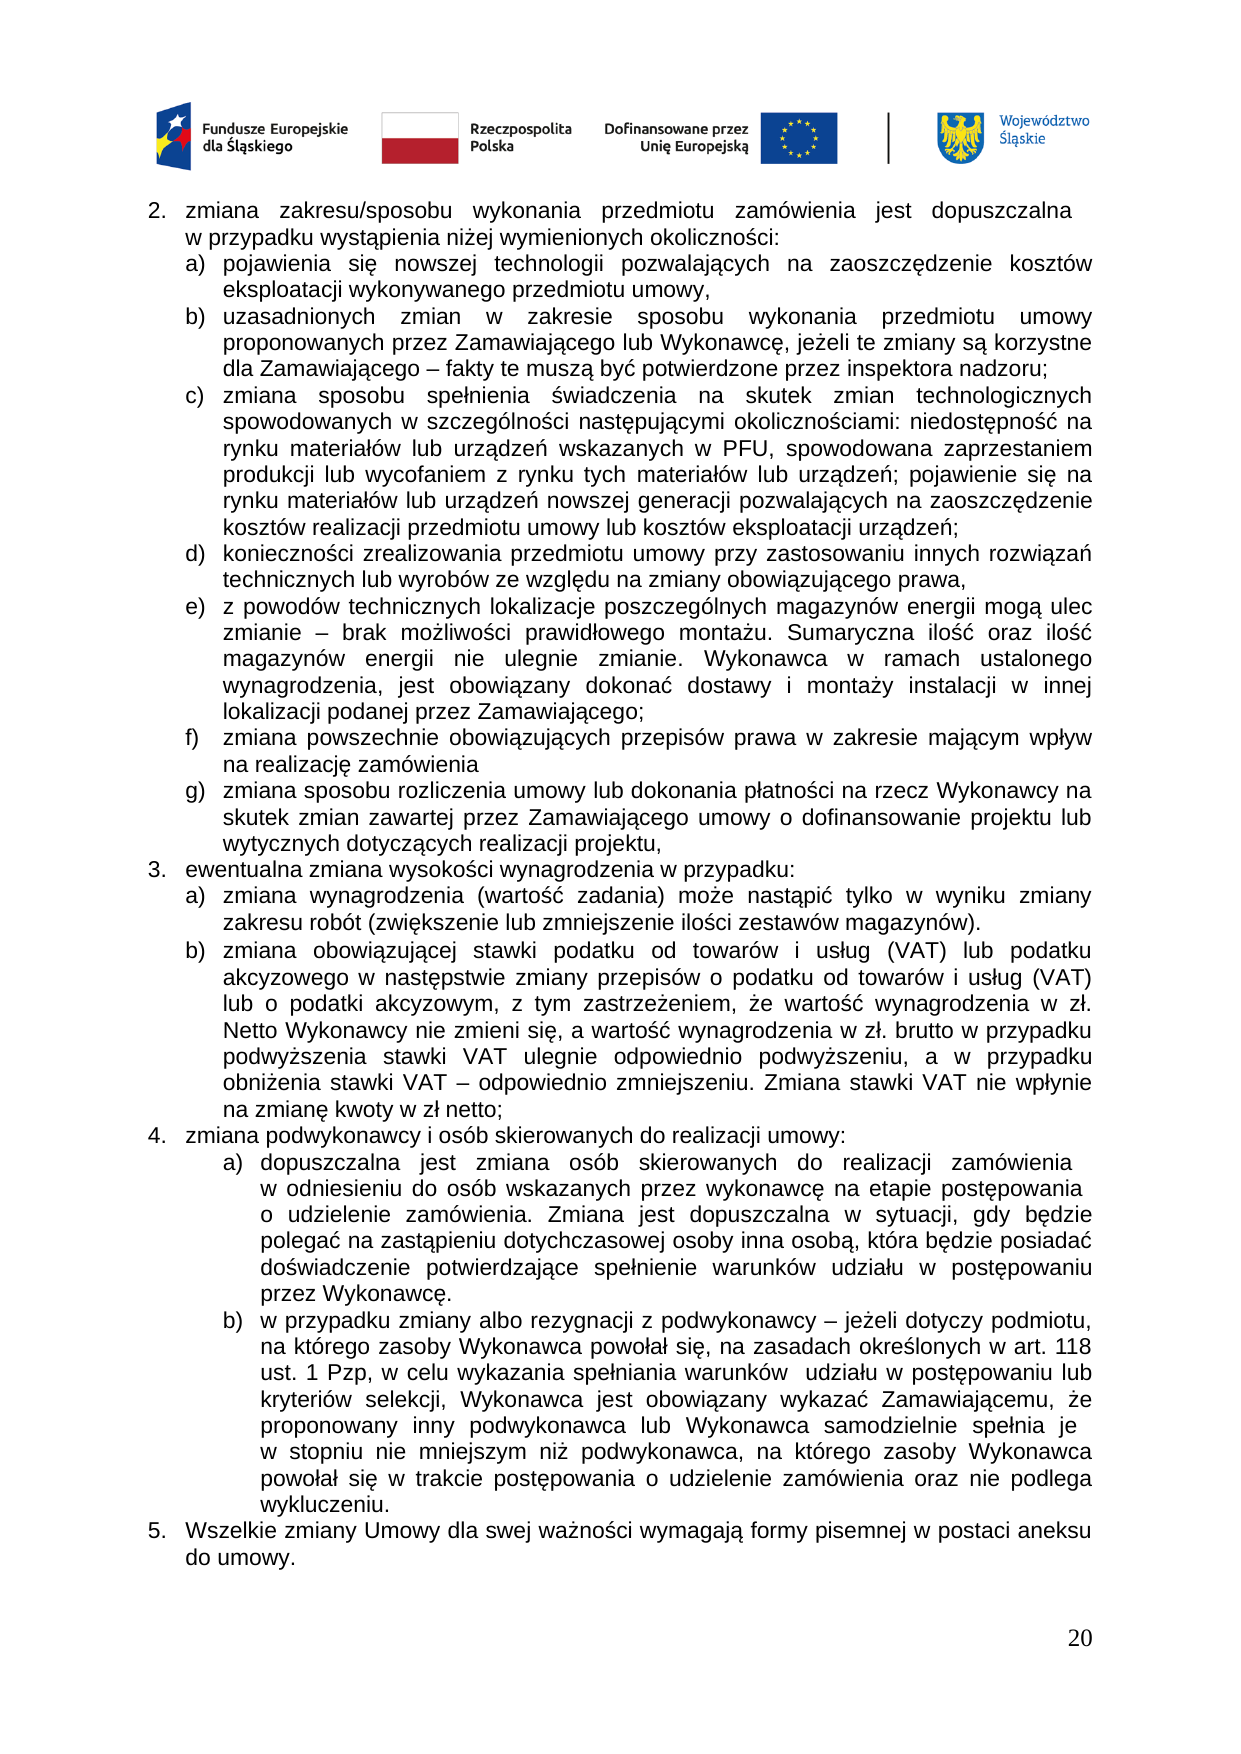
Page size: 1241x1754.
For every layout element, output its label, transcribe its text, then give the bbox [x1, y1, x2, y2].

list zmiana podwykonawcy i osób skierowanych do realizacji umowy: [148, 1122, 1093, 1148]
list zmiana sposobu spełnienia świadczenia na skutek zmian technologicznych spowodowanych w szczególności następującymi okolicznościami: niedostępność na rynku materiałów lub urządzeń wskazanych w PFU, spowodowana zaprzestaniem produkcji lub wycofaniem z rynku tych materiałów lub urządzeń; pojawienie się na rynku materiałów lub urządzeń nowszej generacji pozwalających na zaoszczędzenie kosztów realizacji przedmiotu umowy lub kosztów eksploatacji urządzeń; [185, 382, 1093, 540]
list w przypadku zmiany albo rezygnacji z podwykonawcy – jeżeli dotyczy podmiotu, na którego zasoby Wykonawca powołał się, na zasadach określonych w art. 118 ust. 1 Pzp, w celu wykazania spełniania warunków udziału w postępowaniu lub kryteriów selekcji, Wykonawca jest obowiązany wykazać Zamawiającemu, że proponowany inny podwykonawca lub Wykonawca samodzielnie spełnia je w stopniu nie mniejszym niż podwykonawca, na którego zasoby Wykonawca powołał się w trakcie postępowania o udzielenie zamówienia oraz nie podlega wykluczeniu. [223, 1307, 1093, 1517]
list zmiana obowiązującej stawki podatku od towarów i usług (VAT) lub podatku akcyzowego w następstwie zmiany przepisów o podatku od towarów i usług (VAT) lub o podatki akcyzowym, z tym zastrzeżeniem, że wartość wynagrodzenia w zł. Netto Wykonawcy nie zmieni się, a wartość wynagrodzenia w zł. brutto w przypadku podwyższenia stawki VAT ulegnie odpowiednio podwyższeniu, a w przypadku obniżenia stawki VAT – odpowiednio zmniejszeniu. Zmiana stawki VAT nie wpłynie na zmianę kwoty w zł netto; [185, 935, 1093, 1122]
list konieczności zrealizowania przedmiotu umowy przy zastosowaniu innych rozwiązań technicznych lub wyrobów ze względu na zmiany obowiązującego prawa, [185, 540, 1093, 593]
list pojawienia się nowszej technologii pozwalających na zaoszczędzenie kosztów eksploatacji wykonywanego przedmiotu umowy, [185, 250, 1093, 303]
list ewentualna zmiana wysokości wynagrodzenia w przypadku: [148, 856, 1093, 882]
list zmiana zakresu/sposobu wykonania przedmiotu zamówienia jest dopuszczalna w przypadku wystąpienia niżej wymienionych okoliczności: [148, 197, 1093, 250]
list z powodów technicznych lokalizacje poszczególnych magazynów energii mogą ulec zmianie – brak możliwości prawidłowego montażu. Sumaryczna ilość oraz ilość magazynów energii nie ulegnie zmianie. Wykonawca w ramach ustalonego wynagrodzenia, jest obowiązany dokonać dostawy i montaży instalacji w innej lokalizacji podanej przez Zamawiającego; [185, 593, 1093, 724]
list zmiana sposobu rozliczenia umowy lub dokonania płatności na rzecz Wykonawcy na skutek zmian zawartej przez Zamawiającego umowy o dofinansowanie projektu lub wytycznych dotyczących realizacji projektu, [185, 777, 1093, 856]
list uzasadnionych zmian w zakresie sposobu wykonania przedmiotu umowy proponowanych przez Zamawiającego lub Wykonawcę, jeżeli te zmiany są korzystne dla Zamawiającego – fakty te muszą być potwierdzone przez inspektora nadzoru; [185, 303, 1093, 382]
list zmiana wynagrodzenia (wartość zadania) może nastąpić tylko w wyniku zmiany zakresu robót (zwiększenie lub zmniejszenie ilości zestawów magazynów). [185, 882, 1093, 935]
list dopuszczalna jest zmiana osób skierowanych do realizacji zamówienia w odniesieniu do osób wskazanych przez wykonawcę na etapie postępowania o udzielenie zamówienia. Zmiana jest dopuszczalna w sytuacji, gdy będzie polegać na zastąpieniu dotychczasowej osoby inna osobą, która będzie posiadać doświadczenie potwierdzające spełnienie warunków udziału w postępowaniu przez Wykonawcę. [223, 1148, 1093, 1307]
list zmiana powszechnie obowiązujących przepisów prawa w zakresie mającym wpływ na realizację zamówienia [185, 724, 1093, 777]
list Wszelkie zmiany Umowy dla swej ważności wymagają formy pisemnej w postaci aneksu do umowy. [148, 1517, 1093, 1570]
